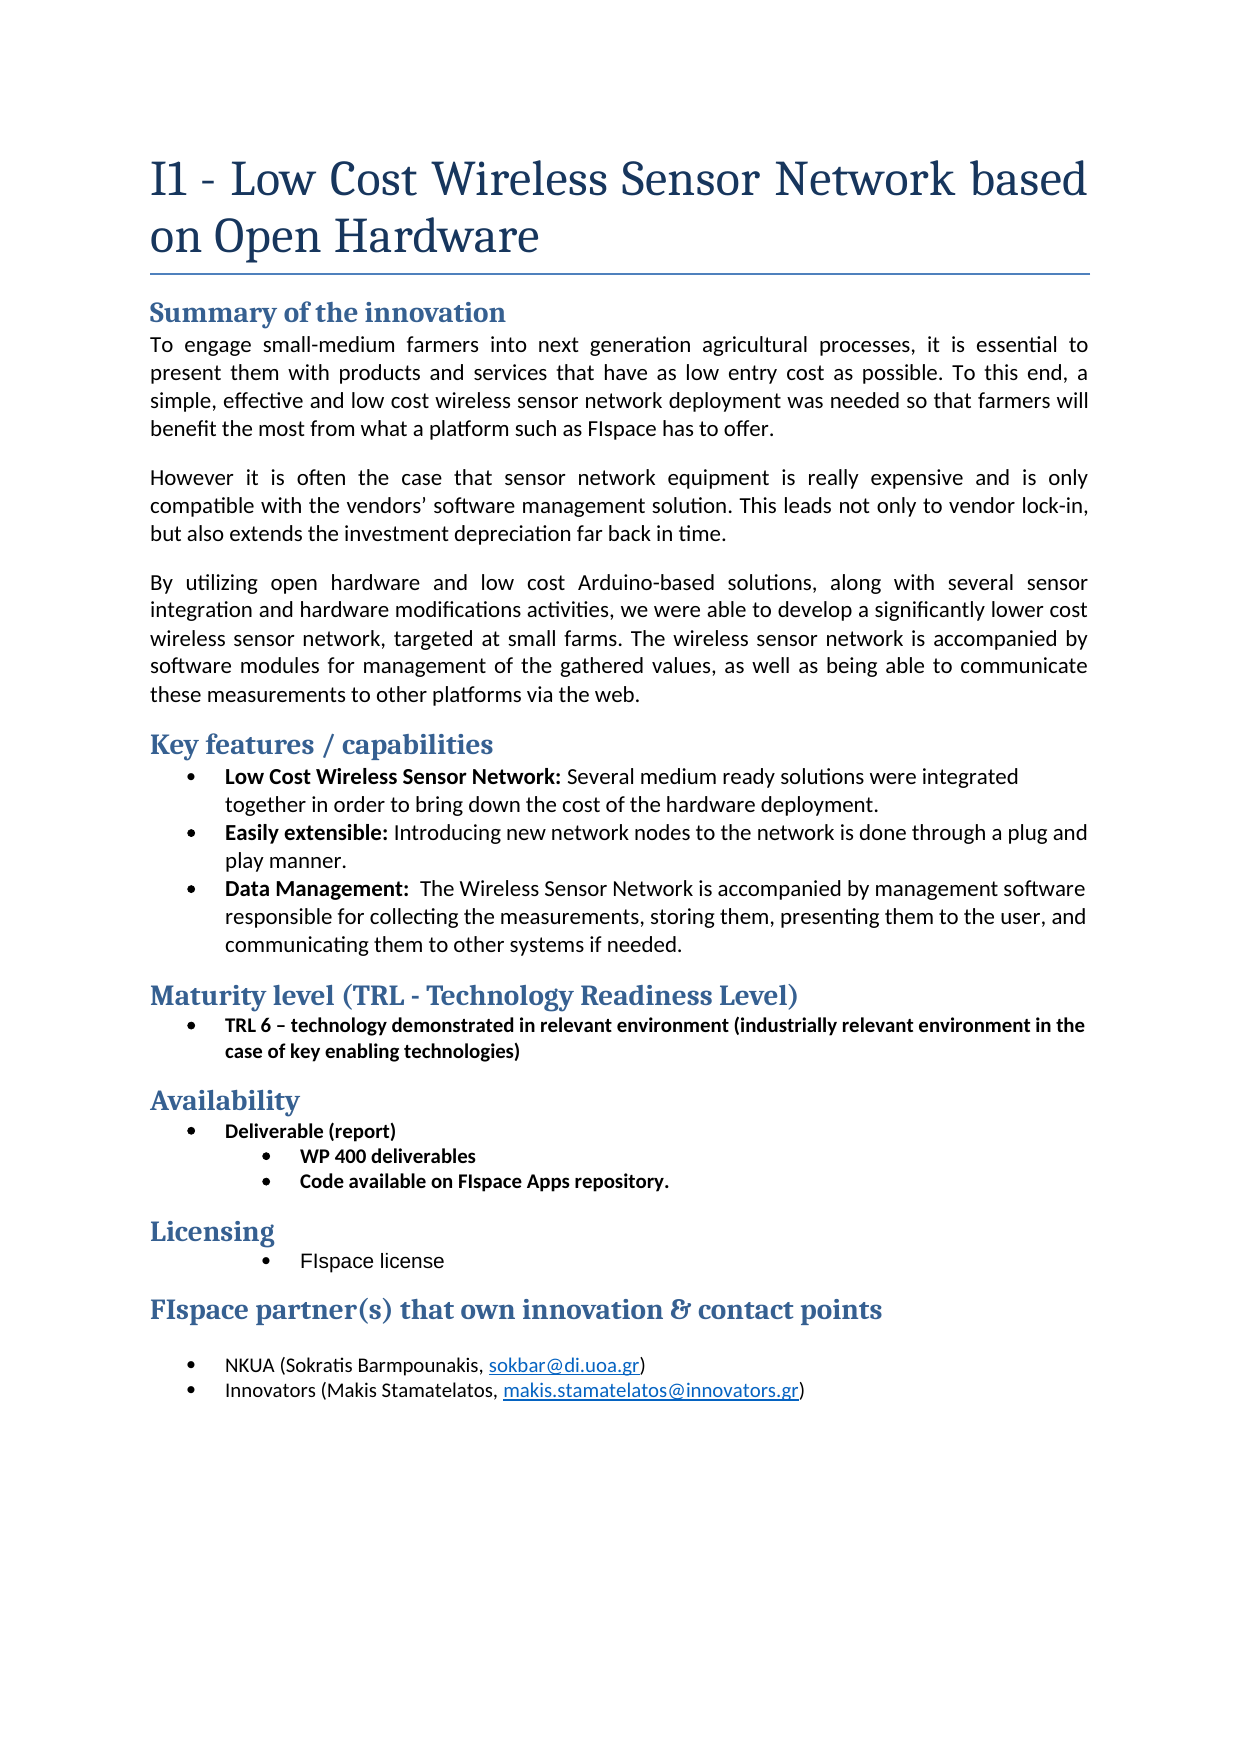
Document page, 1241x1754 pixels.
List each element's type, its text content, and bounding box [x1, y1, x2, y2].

list Data Management: The Wireless Sensor Network is accompanied by management software responsible for collecting the measurements, storing them, presenting them to the user, and communicating them to other systems if needed. [187, 874, 1090, 958]
list Code available on FIspace Apps repository. [262, 1169, 1090, 1194]
text Maturity level (TRL - Technology Readiness Level) [150, 979, 1090, 1013]
list FIspace license [262, 1248, 1090, 1272]
text By utilizing open hardware and low cost Arduino-based solutions, along with several sensor integration and hardware modifications activities, we were able to develop a significantly lower cost wireless sensor network, targeted at small farms. The wireless sensor network is accompanied by software modules for management of the gathered values, as well as being able to communicate these measurements to other platforms via the web. [150, 568, 1090, 708]
list Easily extensible: Introducing new network nodes to the network is done through a plug and play manner. [187, 818, 1090, 874]
text I1 - Low Cost Wireless Sensor Network based on Open Hardware [150, 150, 1090, 273]
text However it is often the case that sensor network equipment is really expensive and is only compatible with the vendors’ software management solution. This leads not only to vendor lock-in, but also extends the investment depreciation far back in time. [150, 463, 1090, 547]
list WP 400 deliverables [262, 1143, 1090, 1169]
text Availability [150, 1084, 1090, 1118]
text Key features / capabilities [150, 728, 1090, 762]
text Summary of the innovation [150, 296, 1090, 330]
list TRL 6 – technology demonstrated in relevant environment (industrially relevant environment in the case of key enabling technologies) [187, 1013, 1090, 1063]
list Deliverable (report) [187, 1118, 1090, 1143]
text Licensing [150, 1215, 1090, 1248]
list Low Cost Wireless Sensor Network: Several medium ready solutions were integrated together in order to bring down the cost of the hardware deployment. [187, 762, 1090, 818]
text FIspace partner(s) that own innovation & contact points [150, 1293, 1090, 1327]
list NKUA (Sokratis Barmpounakis, sokbar@di.uoa.gr) [187, 1352, 1090, 1378]
list Innovators (Makis Stamatelatos, makis.stamatelatos@innovators.gr) [187, 1378, 1090, 1403]
text To engage small-medium farmers into next generation agricultural processes, it is essential to present them with products and services that have as low entry cost as possible. To this end, a simple, effective and low cost wireless sensor network deployment was needed so that farmers will benefit the most from what a platform such as FIspace has to offer. [150, 330, 1090, 442]
